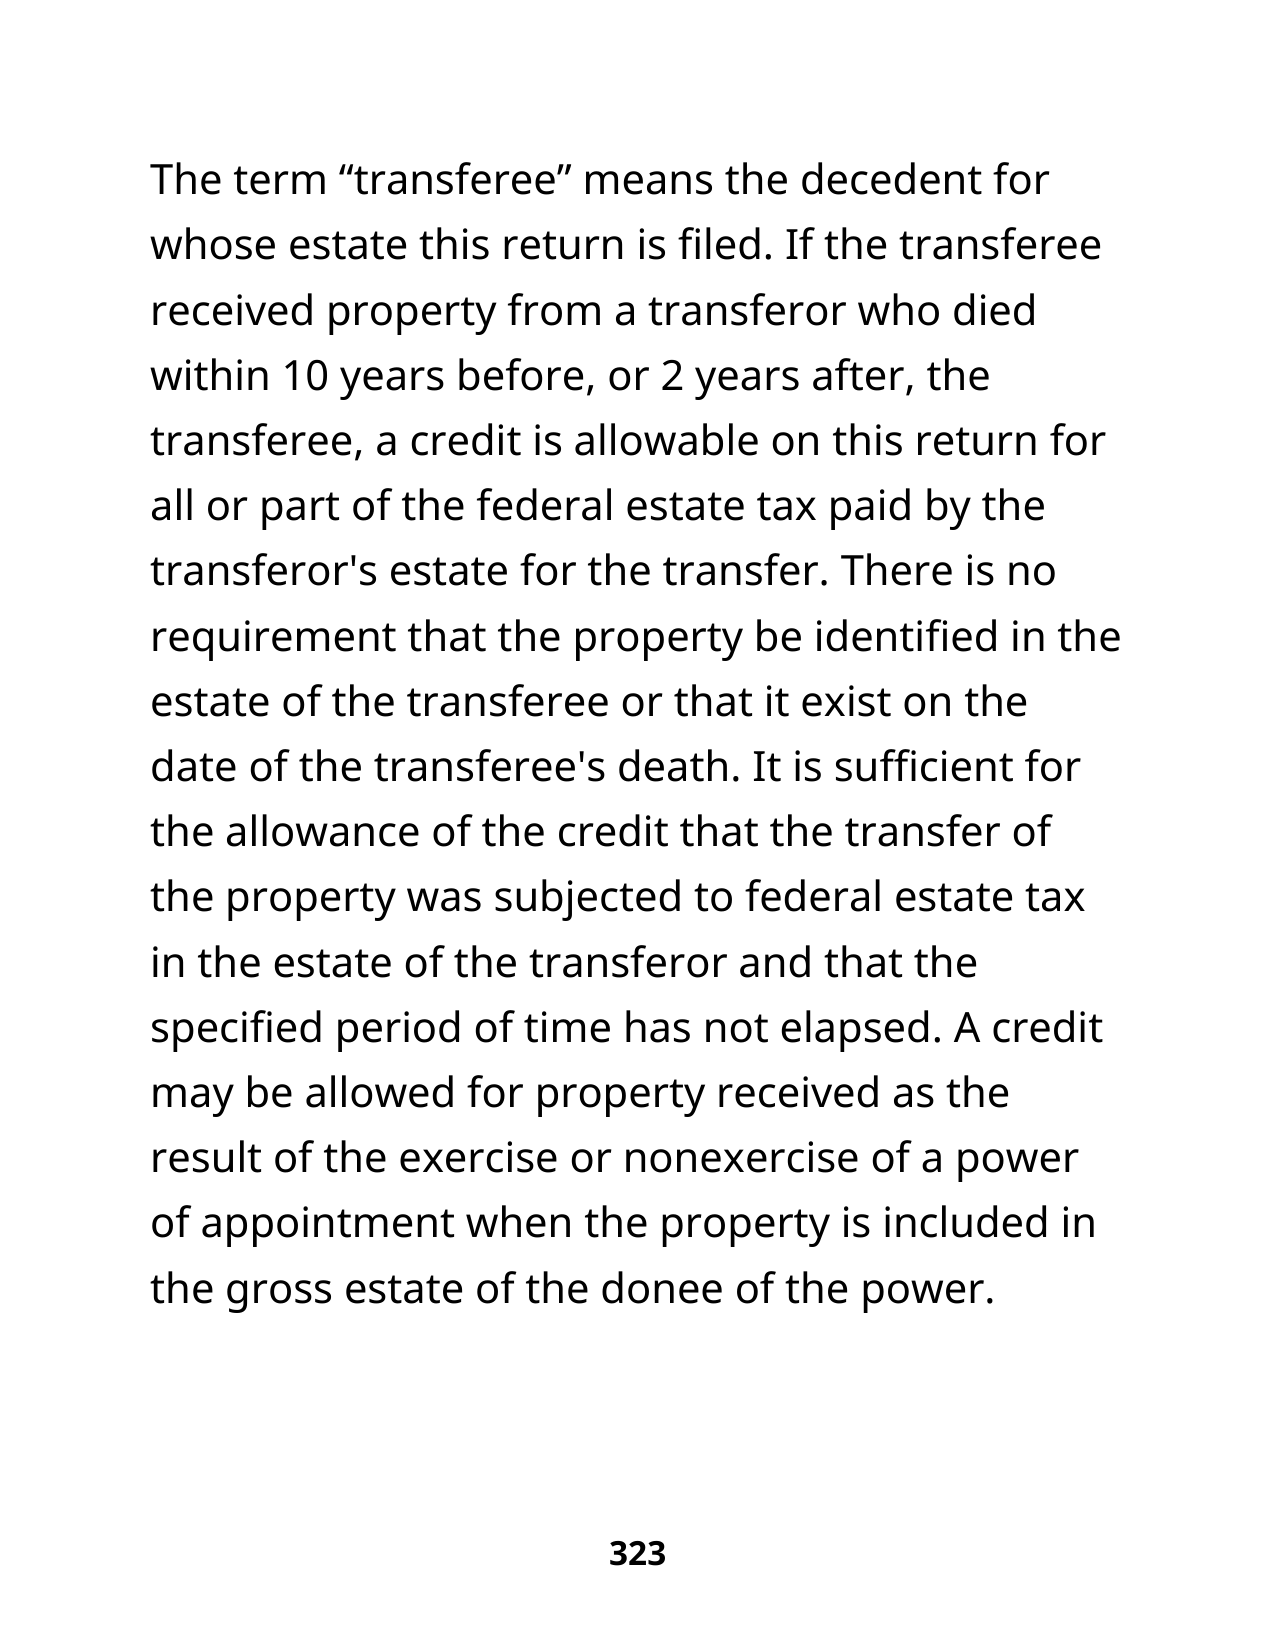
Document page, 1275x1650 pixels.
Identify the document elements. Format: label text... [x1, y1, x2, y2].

text The term “transferee” means the decedent for whose estate this return is filed. If the transferee received property from a transferor who died within 10 years before, or 2 years after, the transferee, a credit is allowable on this return for all or part of the federal estate tax paid by the transferor's estate for the transfer. There is no requirement that the property be identified in the estate of the transferee or that it exist on the date of the transferee's death. It is sufficient for the allowance of the credit that the transfer of the property was subjected to federal estate tax in the estate of the transferor and that the specified period of time has not elapsed. A credit may be allowed for property received as the result of the exercise or nonexercise of a power of appointment when the property is included in the gross estate of the donee of the power. [150, 150, 1125, 1315]
